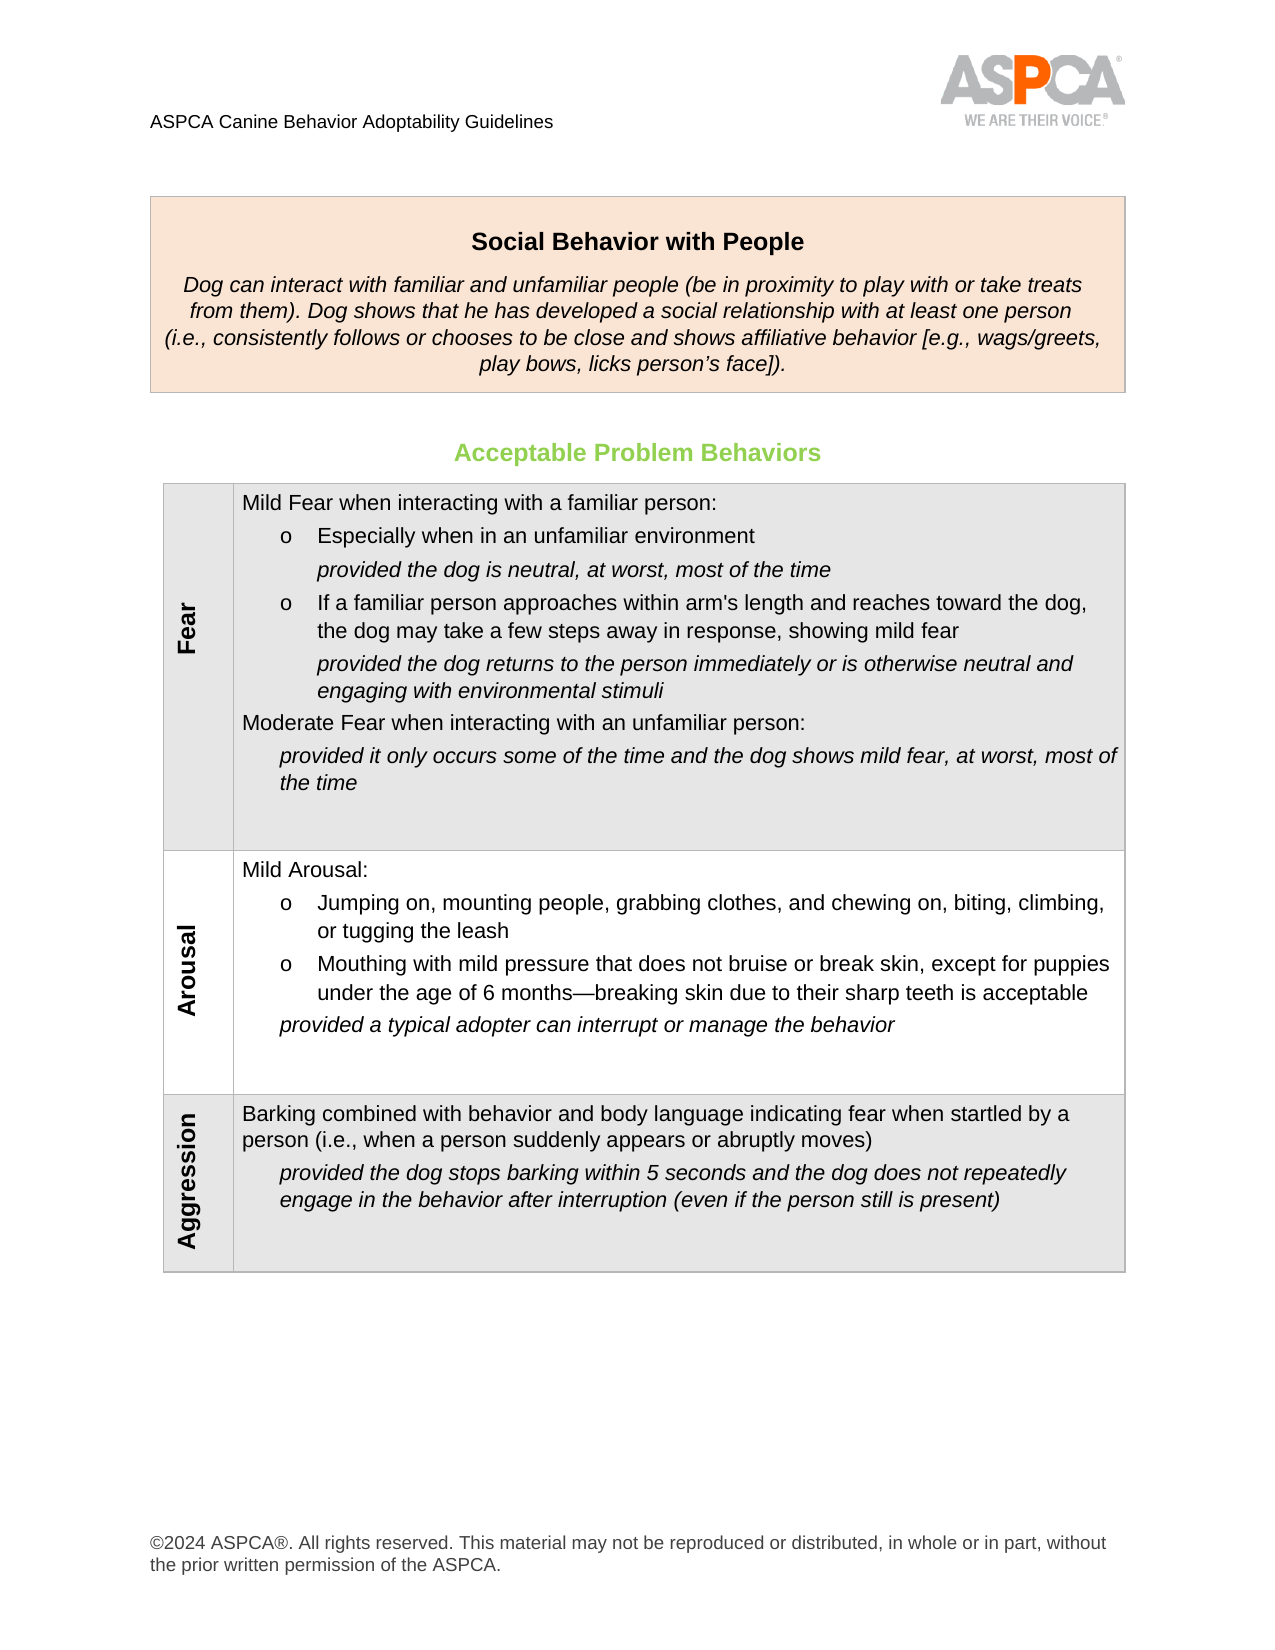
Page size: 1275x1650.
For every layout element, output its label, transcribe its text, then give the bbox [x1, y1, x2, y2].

table_cell Aggression [164, 1095, 233, 1271]
table_header Social Behavior with People Dog can interact with familiar and unfamiliar people (be in proximity to play with or take treats from them). Dog shows that he has developed a social relationship with at least one person (i.e., consistently follows or chooses to be close and shows affiliative behavior [e.g., wags/greets, play bows, licks person’s face]). [151, 197, 1124, 392]
table_cell Arousal [164, 851, 233, 1093]
picture [940, 55, 1125, 126]
table_cell Barking combined with behavior and body language indicating fear when startled by a person (i.e., when a person suddenly appears or abruptly moves) provided the dog stops barking within 5 seconds and the dog does not repeatedly engage in the behavior after interruption (even if the person still is present) [234, 1095, 1124, 1271]
table_header Fear [164, 484, 233, 850]
text Acceptable Problem Behaviors [150, 438, 1125, 467]
table_cell Mild Arousal: Jumping on, mounting people, grabbing clothes, and chewing on, biting, climbing, or tugging the leash Mouthing with mild pressure that does not bruise or break skin, except for puppies under the age of 6 months—breaking skin due to their sharp teeth is acceptable provided a typical adopter can interrupt or manage the behavior [234, 851, 1124, 1093]
table_header Mild Fear when interacting with a familiar person: Especially when in an unfamiliar environment provided the dog is neutral, at worst, most of the time If a familiar person approaches within arm's length and reaches toward the dog, the dog may take a few steps away in response, showing mild fear provided the dog returns to the person immediately or is otherwise neutral and engaging with environmental stimuli Moderate Fear when interacting with an unfamiliar person: provided it only occurs some of the time and the dog shows mild fear, at worst, most of the time [234, 484, 1124, 850]
